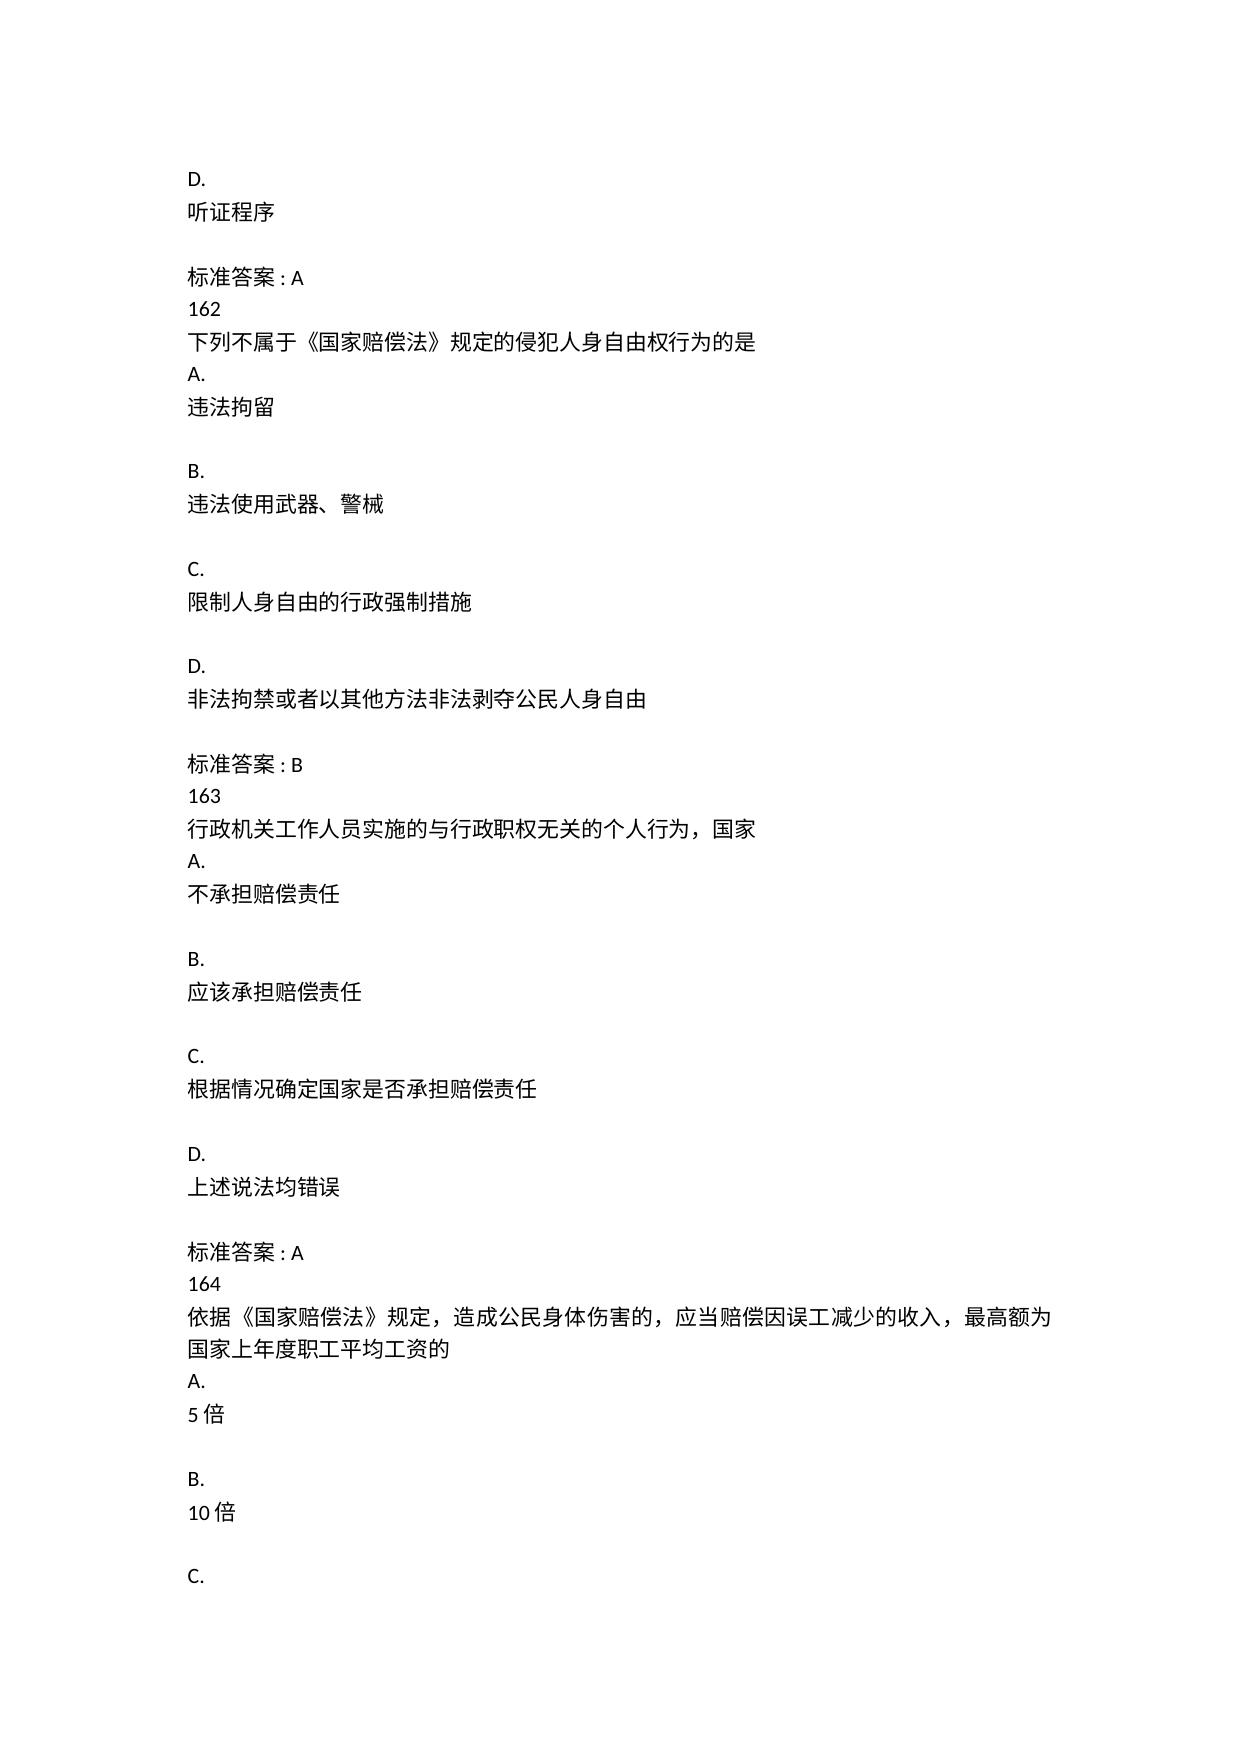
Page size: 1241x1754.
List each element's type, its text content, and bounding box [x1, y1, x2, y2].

text C. [187, 1559, 1053, 1592]
text 5倍 [187, 1397, 1053, 1429]
text 标准答案 : A [187, 259, 1053, 292]
text A. [187, 357, 1053, 389]
text D. [187, 649, 1053, 682]
text 应该承担赔偿责任 [187, 974, 1053, 1007]
text 根据情况确定国家是否承担赔偿责任 [187, 1072, 1053, 1104]
text 标准答案 : B [187, 747, 1053, 779]
text D. [187, 162, 1053, 194]
text 10倍 [187, 1494, 1053, 1527]
text 上述说法均错误 [187, 1169, 1053, 1202]
text B. [187, 454, 1053, 487]
text 163 [187, 779, 1053, 812]
text B. [187, 942, 1053, 974]
text 标准答案 : A [187, 1234, 1053, 1267]
text 违法拘留 [187, 389, 1053, 422]
text 限制人身自由的行政强制措施 [187, 584, 1053, 617]
text 违法使用武器、警械 [187, 487, 1053, 519]
text 下列不属于《国家赔偿法》规定的侵犯人身自由权行为的是 [187, 324, 1053, 357]
text 不承担赔偿责任 [187, 877, 1053, 909]
text C. [187, 1039, 1053, 1072]
text 164 [187, 1267, 1053, 1299]
text D. [187, 1137, 1053, 1169]
text 行政机关工作人员实施的与行政职权无关的个人行为，国家 [187, 812, 1053, 844]
text A. [187, 844, 1053, 877]
text 非法拘禁或者以其他方法非法剥夺公民人身自由 [187, 682, 1053, 714]
text A. [187, 1364, 1053, 1397]
text C. [187, 552, 1053, 584]
text 依据《国家赔偿法》规定，造成公民身体伤害的，应当赔偿因误工减少的收入，最高额为国家上年度职工平均工资的 [187, 1299, 1053, 1364]
text 162 [187, 292, 1053, 324]
text B. [187, 1462, 1053, 1494]
text 听证程序 [187, 194, 1053, 227]
